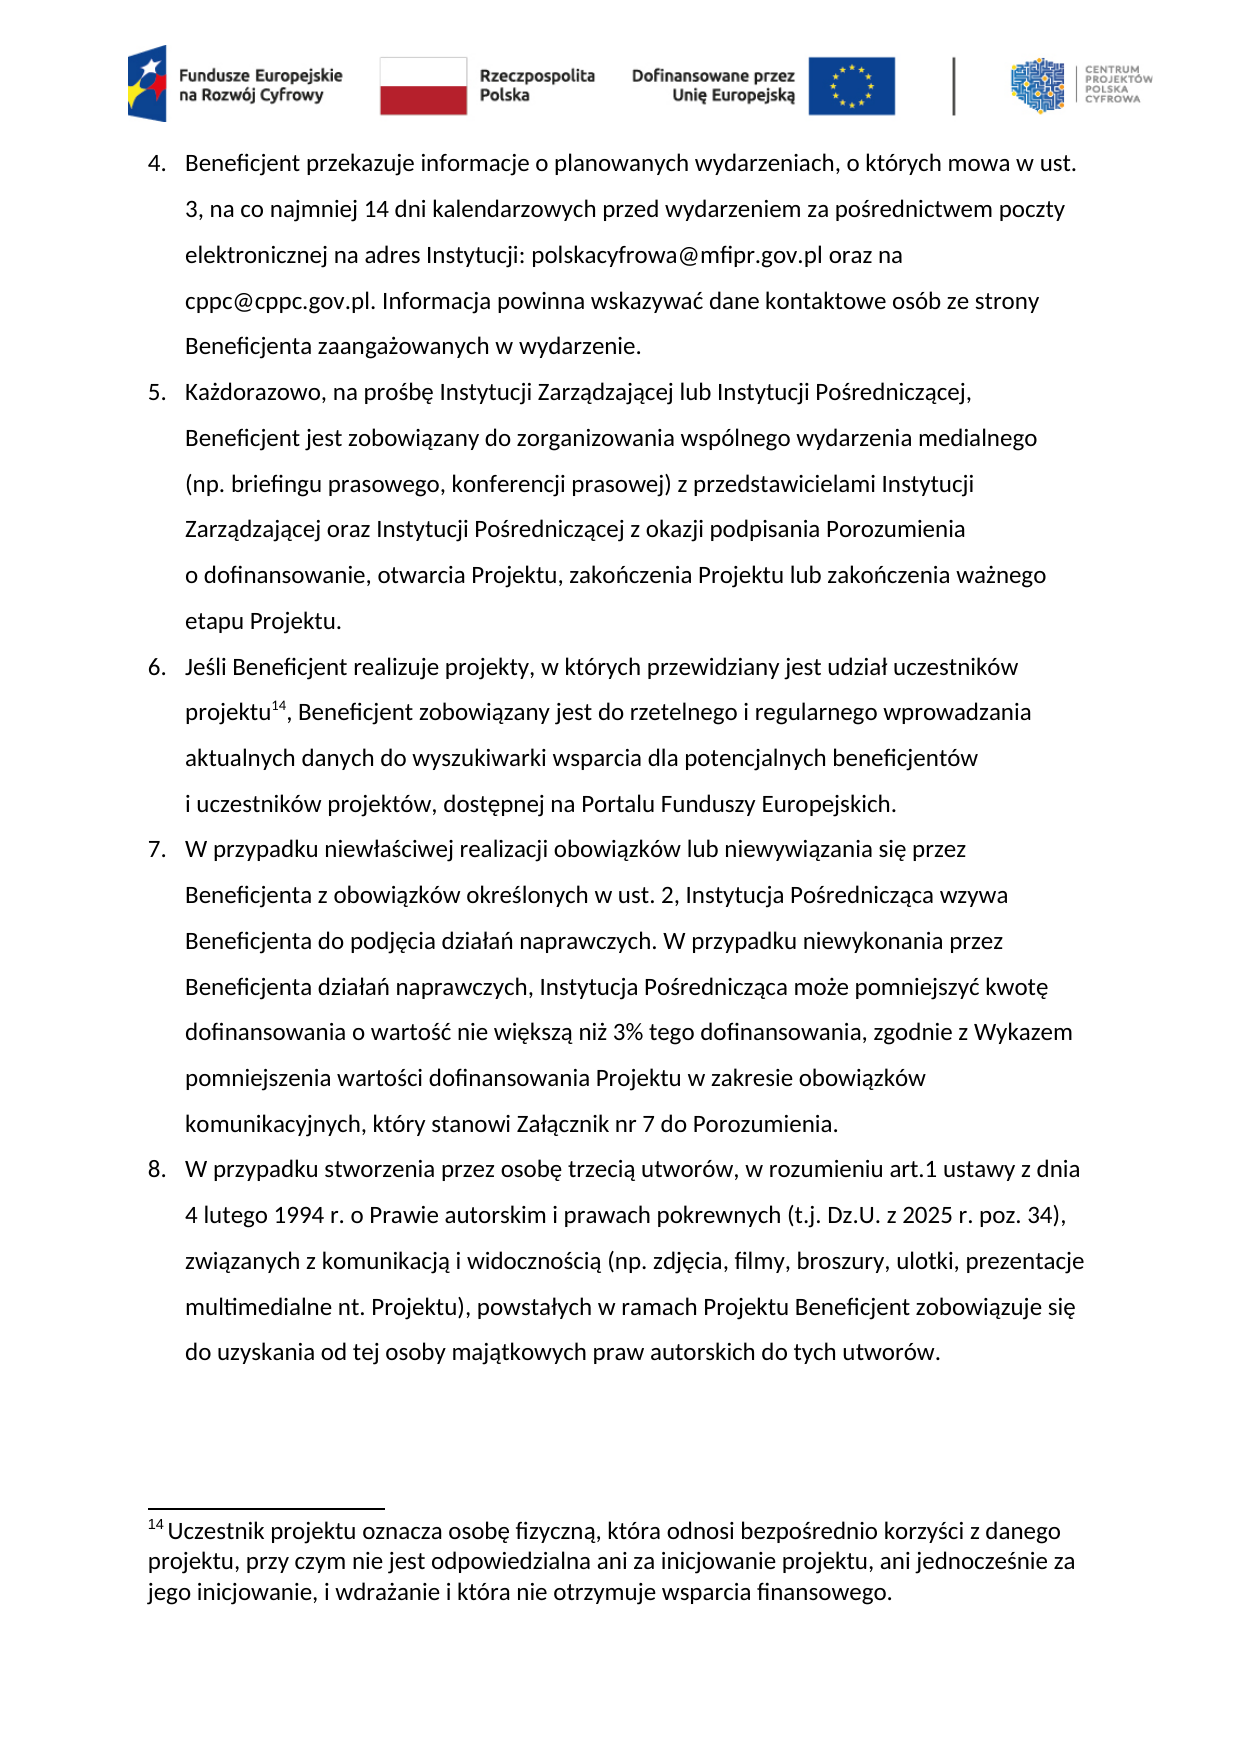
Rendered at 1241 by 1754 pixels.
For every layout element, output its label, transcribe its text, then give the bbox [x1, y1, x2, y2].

list Każdorazowo, na prośbę Instytucji Zarządzającej lub Instytucji Pośredniczącej, Beneficjent jest zobowiązany do zorganizowania wspólnego wydarzenia medialnego (np. briefingu prasowego, konferencji prasowej) z przedstawicielami Instytucji Zarządzającej oraz Instytucji Pośredniczącej z okazji podpisania Porozumienia o dofinansowanie, otwarcia Projektu, zakończenia Projektu lub zakończenia ważnego etapu Projektu. [148, 376, 1093, 635]
list W przypadku stworzenia przez osobę trzecią utworów, w rozumieniu art.1 ustawy z dnia 4 lutego 1994 r. o Prawie autorskim i prawach pokrewnych (t.j. Dz.U. z 2025 r. poz. 34), związanych z komunikacją i widocznością (np. zdjęcia, filmy, broszury, ulotki, prezentacje multimedialne nt. Projektu), powstałych w ramach Projektu Beneficjent zobowiązuje się do uzyskania od tej osoby majątkowych praw autorskich do tych utworów. [148, 1154, 1093, 1367]
picture [128, 45, 1153, 122]
list Beneficjent przekazuje informacje o planowanych wydarzeniach, o których mowa w ust. 3, na co najmniej 14 dni kalendarzowych przed wydarzeniem za pośrednictwem poczty elektronicznej na adres Instytucji: polskacyfrowa@mfipr.gov.pl oraz na cppc@cppc.gov.pl. Informacja powinna wskazywać dane kontaktowe osób ze strony Beneficjenta zaangażowanych w wydarzenie. [148, 148, 1093, 361]
list Jeśli Beneficjent realizuje projekty, w których przewidziany jest udział uczestników projektu, Beneficjent zobowiązany jest do rzetelnego i regularnego wprowadzania aktualnych danych do wyszukiwarki wsparcia dla potencjalnych beneficjentów i uczestników projektów, dostępnej na Portalu Funduszy Europejskich. [148, 651, 1093, 818]
list W przypadku niewłaściwej realizacji obowiązków lub niewywiązania się przez Beneficjenta z obowiązków określonych w ust. 2, Instytucja Pośrednicząca wzywa Beneficjenta do podjęcia działań naprawczych. W przypadku niewykonania przez Beneficjenta działań naprawczych, Instytucja Pośrednicząca może pomniejszyć kwotę dofinansowania o wartość nie większą niż 3% tego dofinansowania, zgodnie z Wykazem pomniejszenia wartości dofinansowania Projektu w zakresie obowiązków komunikacyjnych, który stanowi Załącznik nr 7 do Porozumienia. [148, 833, 1093, 1138]
